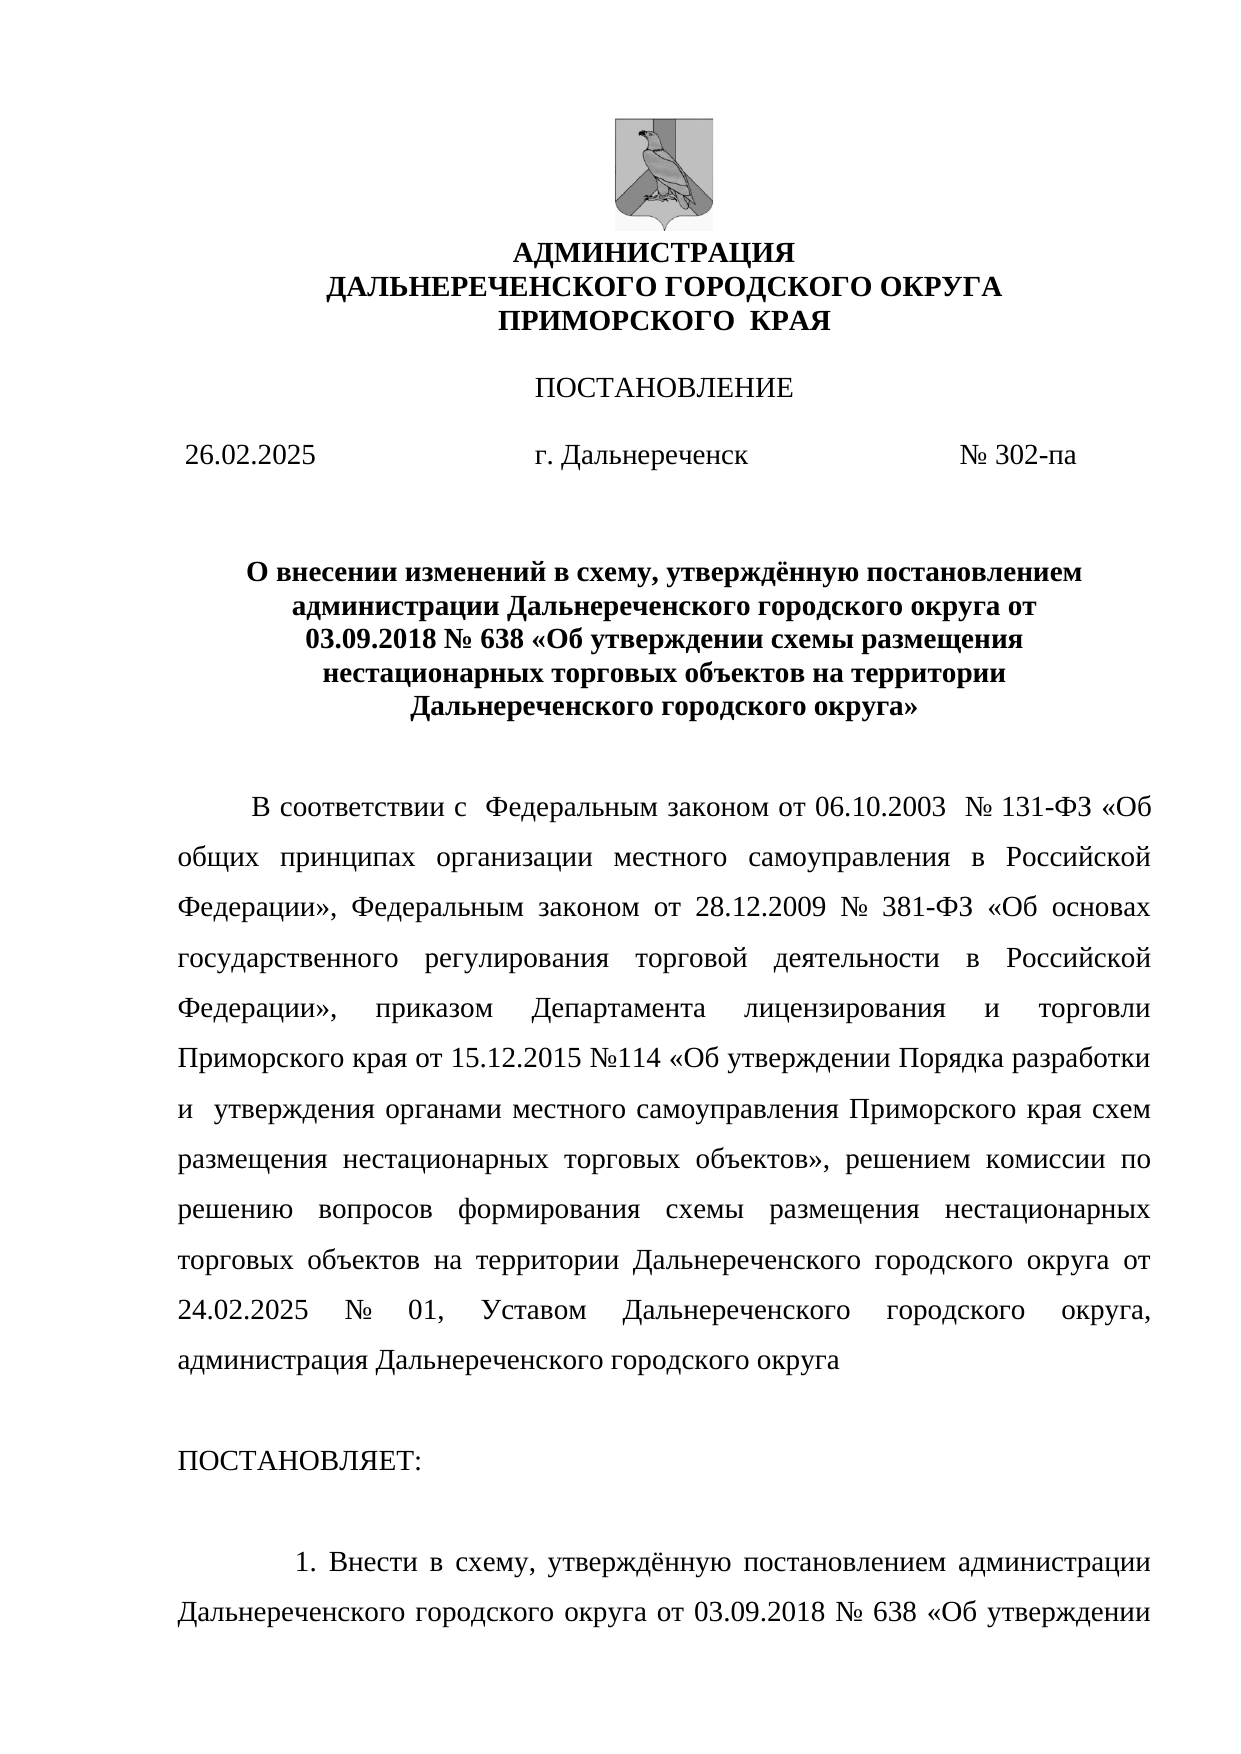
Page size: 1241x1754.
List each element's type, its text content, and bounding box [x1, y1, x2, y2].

text ПОСТАНОВЛЯЕТ: [177, 1443, 1152, 1477]
picture [614, 118, 714, 231]
text АДМИНИСТРАЦИЯ [177, 236, 1152, 269]
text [177, 1544, 1152, 1627]
text 26.02.2025 г. Дальнереченск № 302-па [177, 437, 1152, 470]
title В соответствии с Федеральным законом от 06.10.2003 № 131-ФЗ «Об общих принципах организации местного самоуправления в Российской Федерации», Федеральным законом от 28.12.2009 № 381-ФЗ «Об основах государственного регулирования торговой деятельности в Российской Федерации», приказом Департамента лицензирования и торговли Приморского края от 15.12.2015 №114 «Об утверждении Порядка разработки и утверждения органами местного самоуправления Приморского края схем размещения нестационарных торговых объектов», решением комиссии по решению вопросов формирования схемы размещения нестационарных торговых объектов на территории Дальнереченского городского округа от 24.02.2025 № 01, Уставом Дальнереченского городского округа, администрация Дальнереченского городского округа [177, 789, 1152, 1376]
text ПОСТАНОВЛЕНИЕ [177, 370, 1152, 403]
text Дальнереченского городского округа» [177, 688, 1152, 722]
text нестационарных торговых объектов на территории [177, 655, 1152, 688]
text ДАЛЬНЕРЕЧЕНСКОГО ГОРОДСКОГО ОКРУГА [177, 269, 1152, 303]
text ПРИМОРСКОГО КРАЯ [177, 303, 1152, 336]
text О внесении изменений в схему, утверждённую постановлением [177, 554, 1152, 588]
text администрации Дальнереченского городского округа от [177, 588, 1152, 621]
text 03.09.2018 № 638 «Об утверждении схемы размещения [177, 621, 1152, 655]
